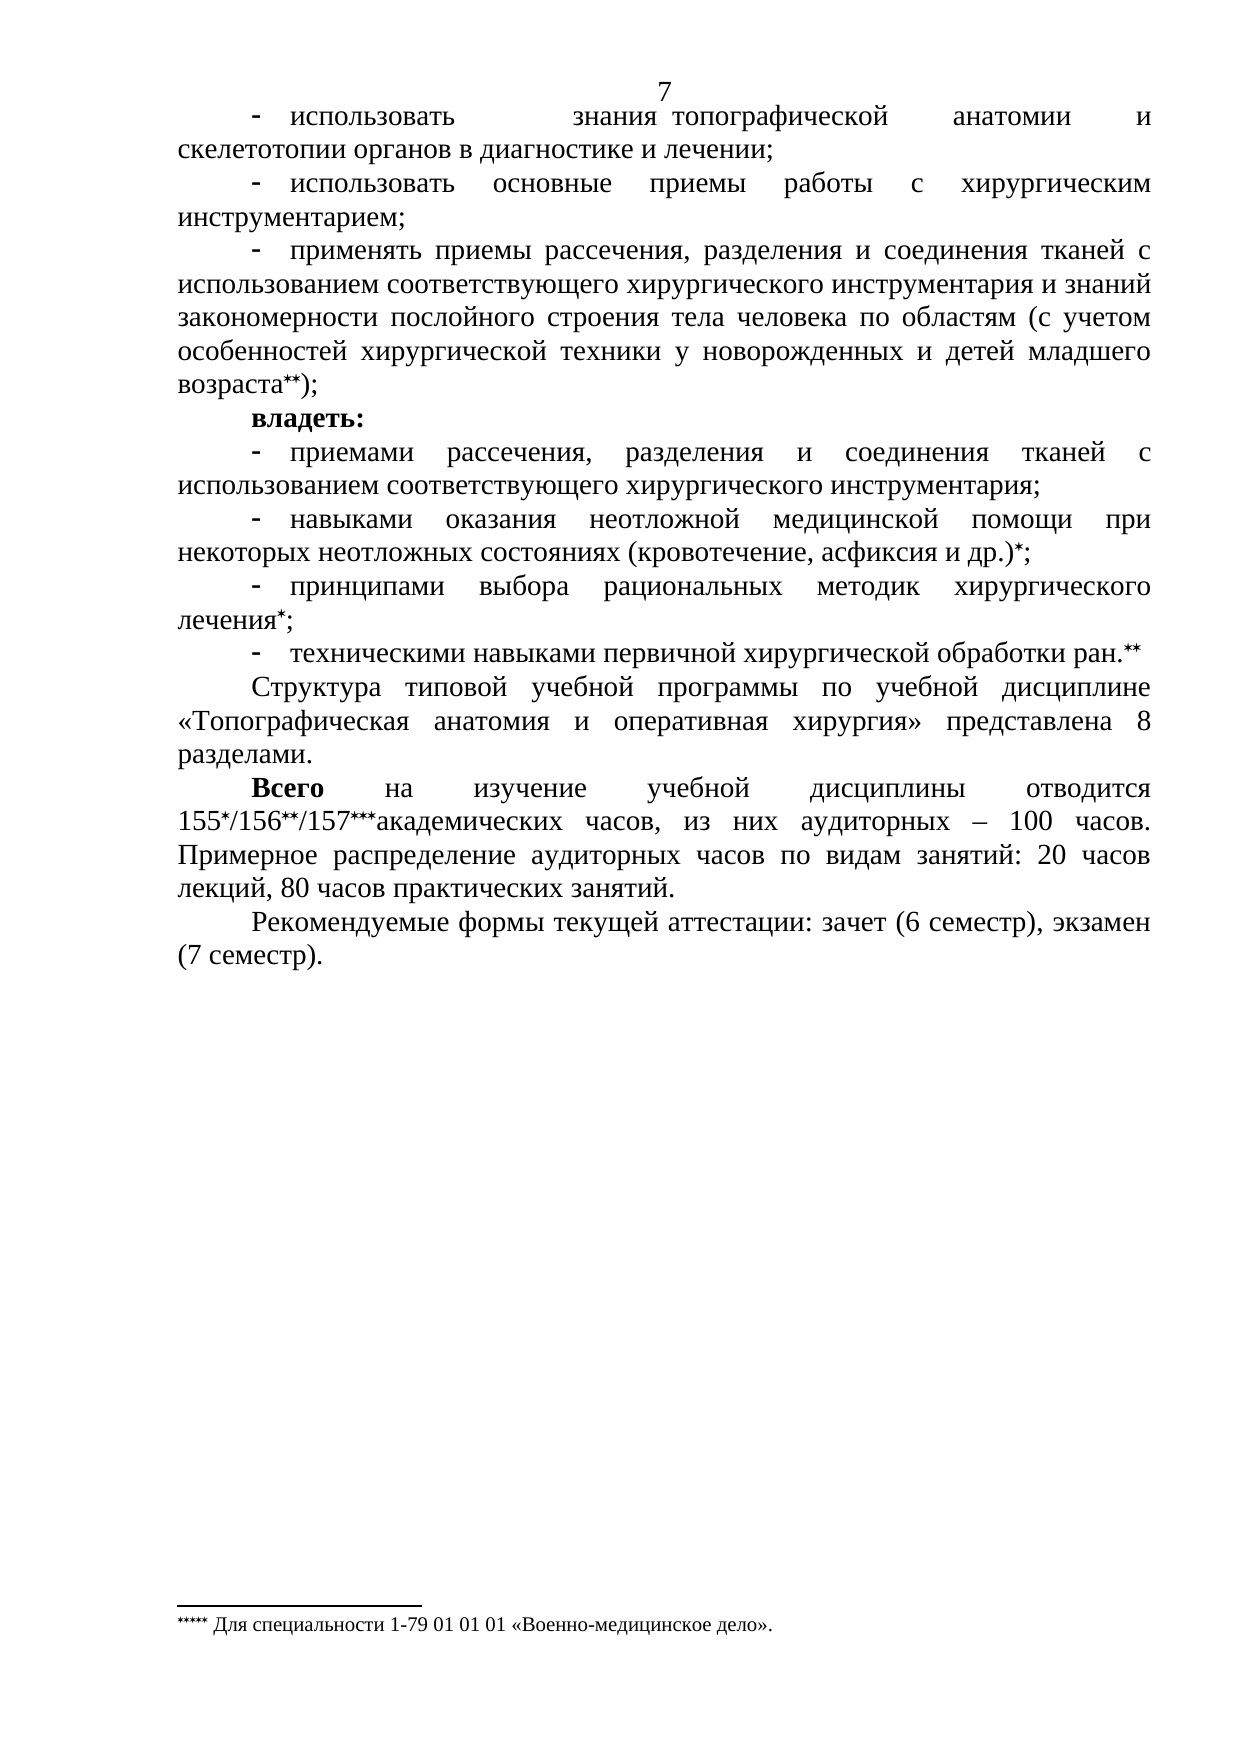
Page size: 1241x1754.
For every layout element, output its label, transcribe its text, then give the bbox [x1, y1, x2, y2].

text Всего на изучение учебной дисциплины отводится 155/156/157академических часов, из них аудиторных – 100 часов. Примерное распределение аудиторных часов по видам занятий: 20 часов лекций, 80 часов практических занятий. [177, 770, 1152, 904]
text Структура типовой учебной программы по учебной дисциплине «Топографическая анатомия и оперативная хирургия» представлена 8 разделами. [177, 669, 1152, 770]
list использовать знания топографической анатомии и скелетотопии органов в диагностике и лечении; [177, 98, 1152, 165]
list принципами выбора рациональных методик хирургического лечения; [177, 568, 1152, 635]
list техническими навыками первичной хирургической обработки ран. [177, 635, 1152, 669]
list приемами рассечения, разделения и соединения тканей с использованием соответствующего хирургического инструментария; [177, 434, 1152, 501]
text Рекомендуемые формы текущей аттестации: зачет (6 семестр), экзамен (7 семестр). [177, 904, 1152, 971]
text владеть: [177, 400, 1152, 434]
list навыками оказания неотложной медицинской помощи при некоторых неотложных состояниях (кровотечение, асфиксия и др.); [177, 501, 1152, 568]
list применять приемы рассечения, разделения и соединения тканей с использованием соответствующего хирургического инструментария и знаний закономерности послойного строения тела человека по областям (с учетом особенностей хирургической техники у новорожденных и детей младшего возраста); [177, 232, 1152, 400]
list использовать основные приемы работы с хирургическим инструментарием; [177, 165, 1152, 232]
